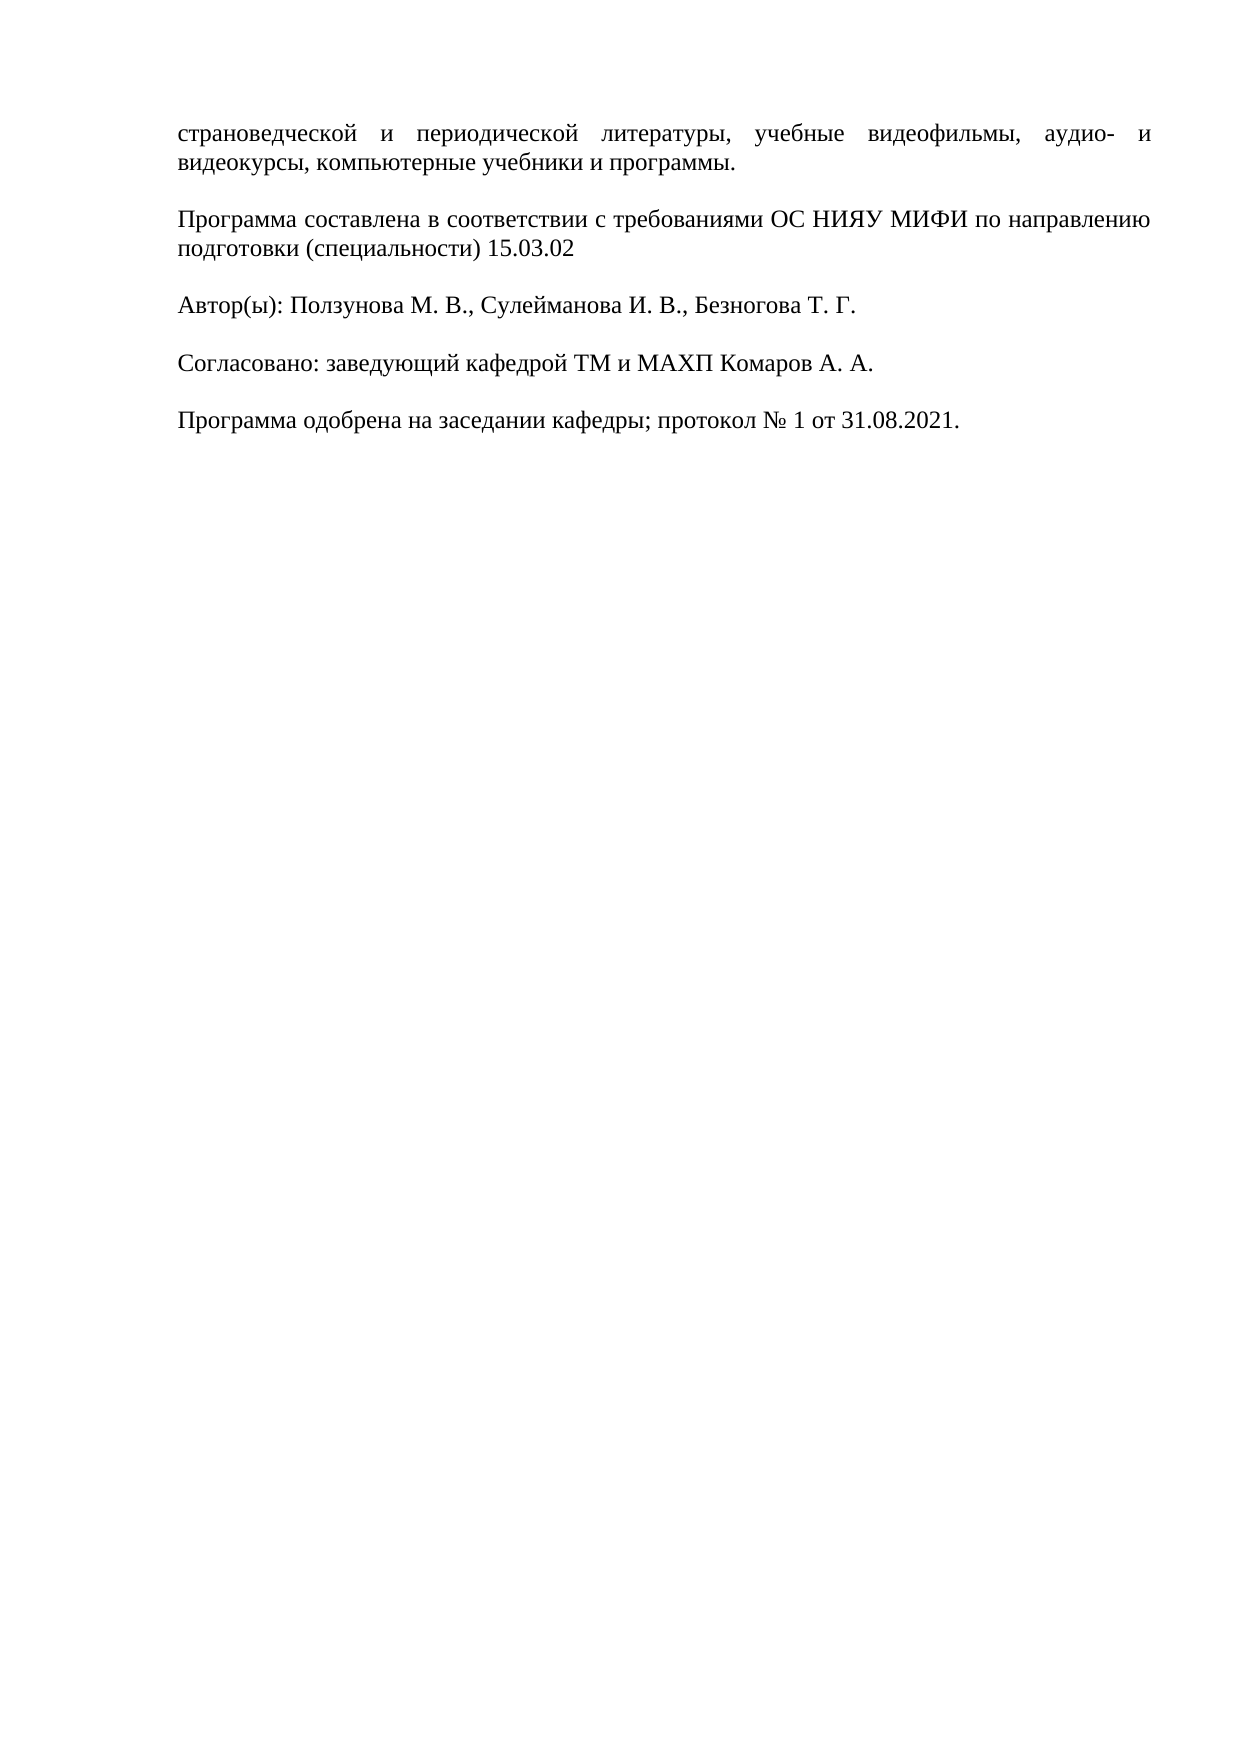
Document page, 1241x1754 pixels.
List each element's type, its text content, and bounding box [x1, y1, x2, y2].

text Автор(ы): Ползунова М. В., Сулейманова И. В., Безногова Т. Г. [177, 291, 1152, 319]
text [177, 118, 1152, 176]
text Программа одобрена на заседании кафедры; протокол № 1 от 31.08.2021. [177, 406, 1152, 434]
text Программа составлена в соответствии с требованиями ОС НИЯУ МИФИ по направлению подготовки (специальности) 15.03.02 [177, 204, 1152, 262]
text Согласовано: заведующий кафедрой ТМ и МАХП Комаров А. А. [177, 348, 1152, 377]
